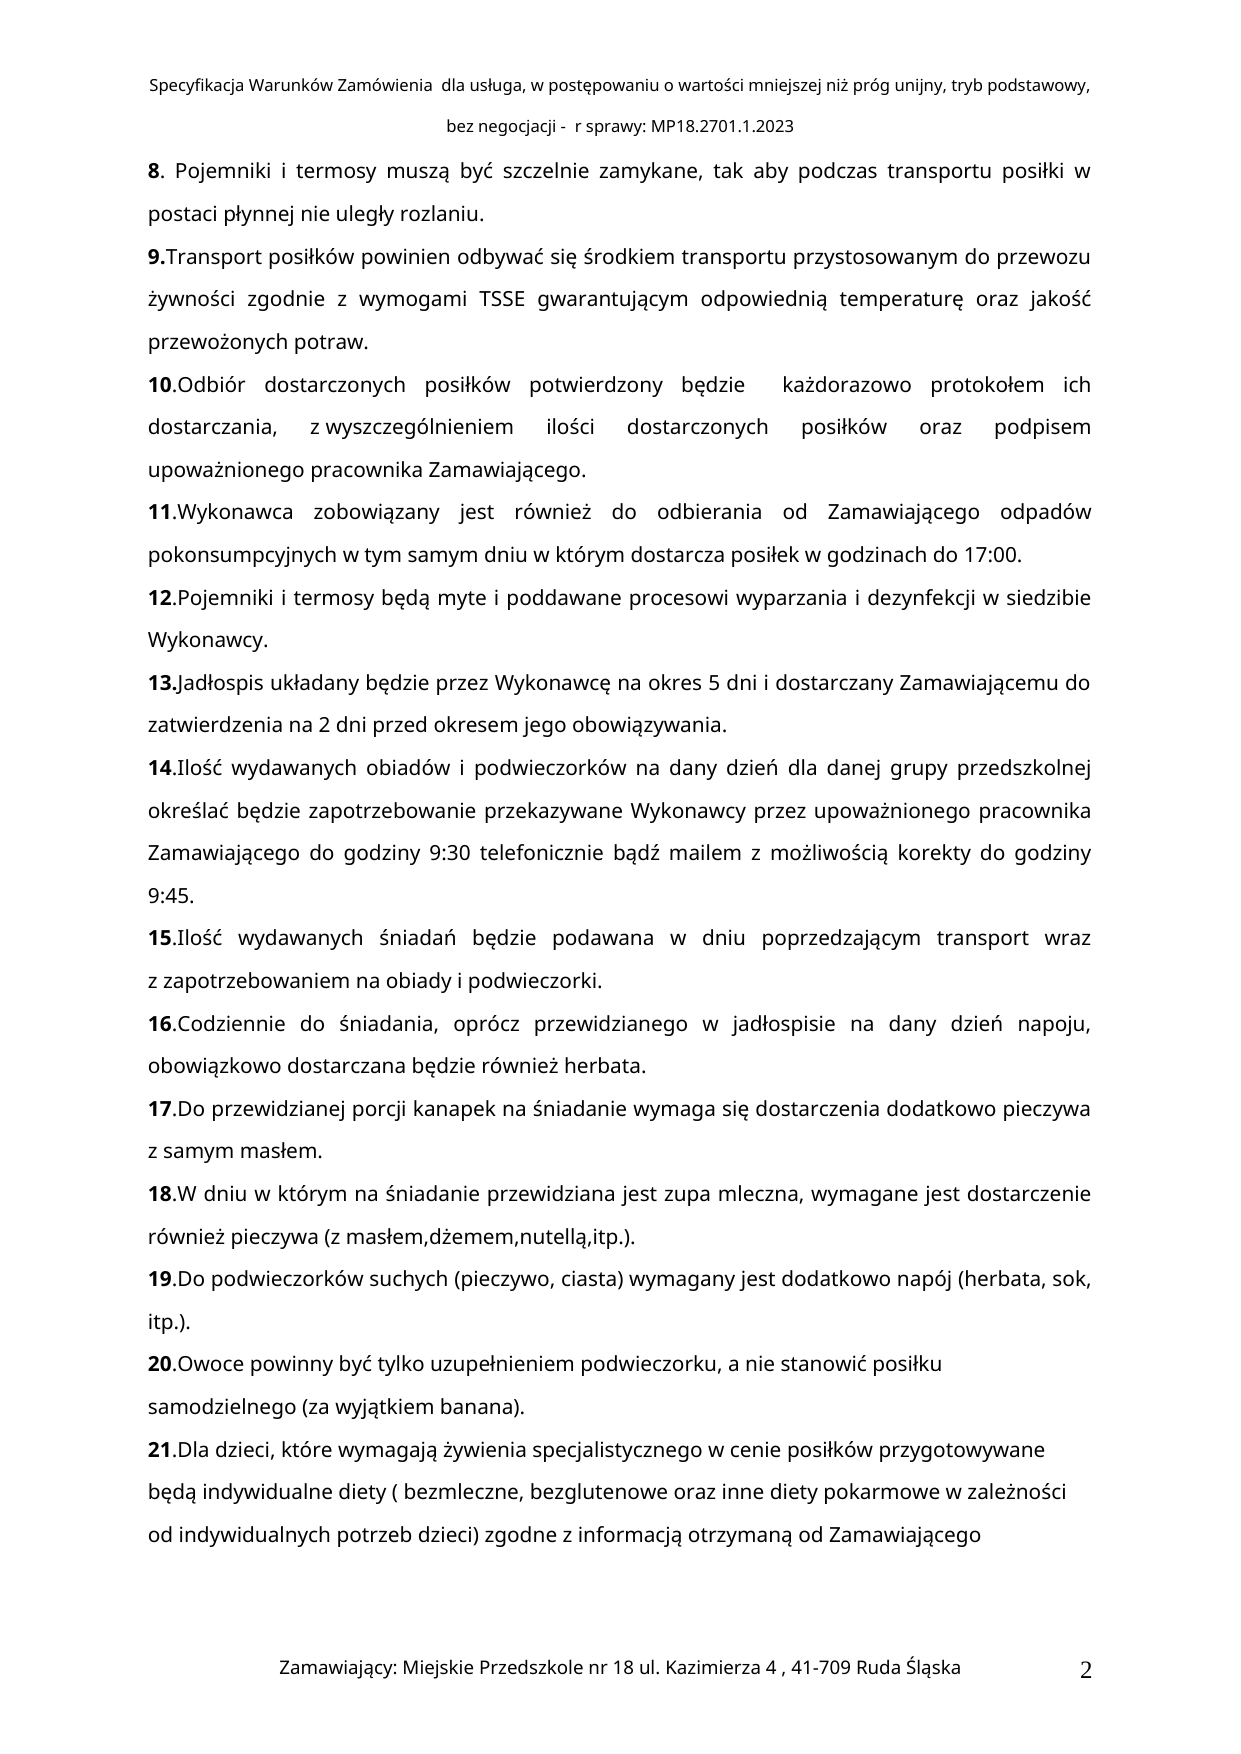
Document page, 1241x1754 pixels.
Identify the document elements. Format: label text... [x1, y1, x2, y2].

text 11.Wykonawca zobowiązany jest również do odbierania od Zamawiającego odpadów pokonsumpcyjnych w tym samym dniu w którym dostarcza posiłek w godzinach do 17:00. [148, 497, 1092, 568]
text 9.Transport posiłków powinien odbywać się środkiem transportu przystosowanym do przewozu żywności zgodnie z wymogami TSSE gwarantującym odpowiednią temperaturę oraz jakość przewożonych potraw. [148, 242, 1092, 356]
text 17.Do przewidzianej porcji kanapek na śniadanie wymaga się dostarczenia dodatkowo pieczywa z samym masłem. [148, 1094, 1092, 1165]
text 21.Dla dzieci, które wymagają żywienia specjalistycznego w cenie posiłków przygotowywane będą indywidualne diety ( bezmleczne, bezglutenowe oraz inne diety pokarmowe w zależności od indywidualnych potrzeb dzieci) zgodne z informacją otrzymaną od Zamawiającego [148, 1435, 1092, 1548]
text 16.Codziennie do śniadania, oprócz przewidzianego w jadłospisie na dany dzień napoju, obowiązkowo dostarczana będzie również herbata. [148, 1009, 1092, 1080]
text 13.Jadłospis układany będzie przez Wykonawcę na okres 5 dni i dostarczany Zamawiającemu do zatwierdzenia na 2 dni przed okresem jego obowiązywania. [148, 668, 1092, 739]
text 10.Odbiór dostarczonych posiłków potwierdzony będzie każdorazowo protokołem ich dostarczania, z wyszczególnieniem ilości dostarczonych posiłków oraz podpisem upoważnionego pracownika Zamawiającego. [148, 370, 1092, 483]
text 12.Pojemniki i termosy będą myte i poddawane procesowi wyparzania i dezynfekcji w siedzibie Wykonawcy. [148, 583, 1092, 654]
text 14.Ilość wydawanych obiadów i podwieczorków na dany dzień dla danej grupy przedszkolnej określać będzie zapotrzebowanie przekazywane Wykonawcy przez upoważnionego pracownika Zamawiającego do godziny 9:30 telefonicznie bądź mailem z możliwością korekty do godziny 9:45. [148, 753, 1092, 909]
text 18.W dniu w którym na śniadanie przewidziana jest zupa mleczna, wymagane jest dostarczenie również pieczywa (z masłem,dżemem,nutellą,itp.). [148, 1179, 1092, 1250]
text 19.Do podwieczorków suchych (pieczywo, ciasta) wymagany jest dodatkowo napój (herbata, sok, itp.). [148, 1264, 1092, 1335]
text 8. Pojemniki i termosy muszą być szczelnie zamykane, tak aby podczas transportu posiłki w postaci płynnej nie uległy rozlaniu. [148, 157, 1092, 228]
text 20.Owoce powinny być tylko uzupełnieniem podwieczorku, a nie stanowić posiłku samodzielnego (za wyjątkiem banana). [148, 1349, 1092, 1421]
text 15.Ilość wydawanych śniadań będzie podawana w dniu poprzedzającym transport wraz z zapotrzebowaniem na obiady i podwieczorki. [148, 923, 1092, 994]
